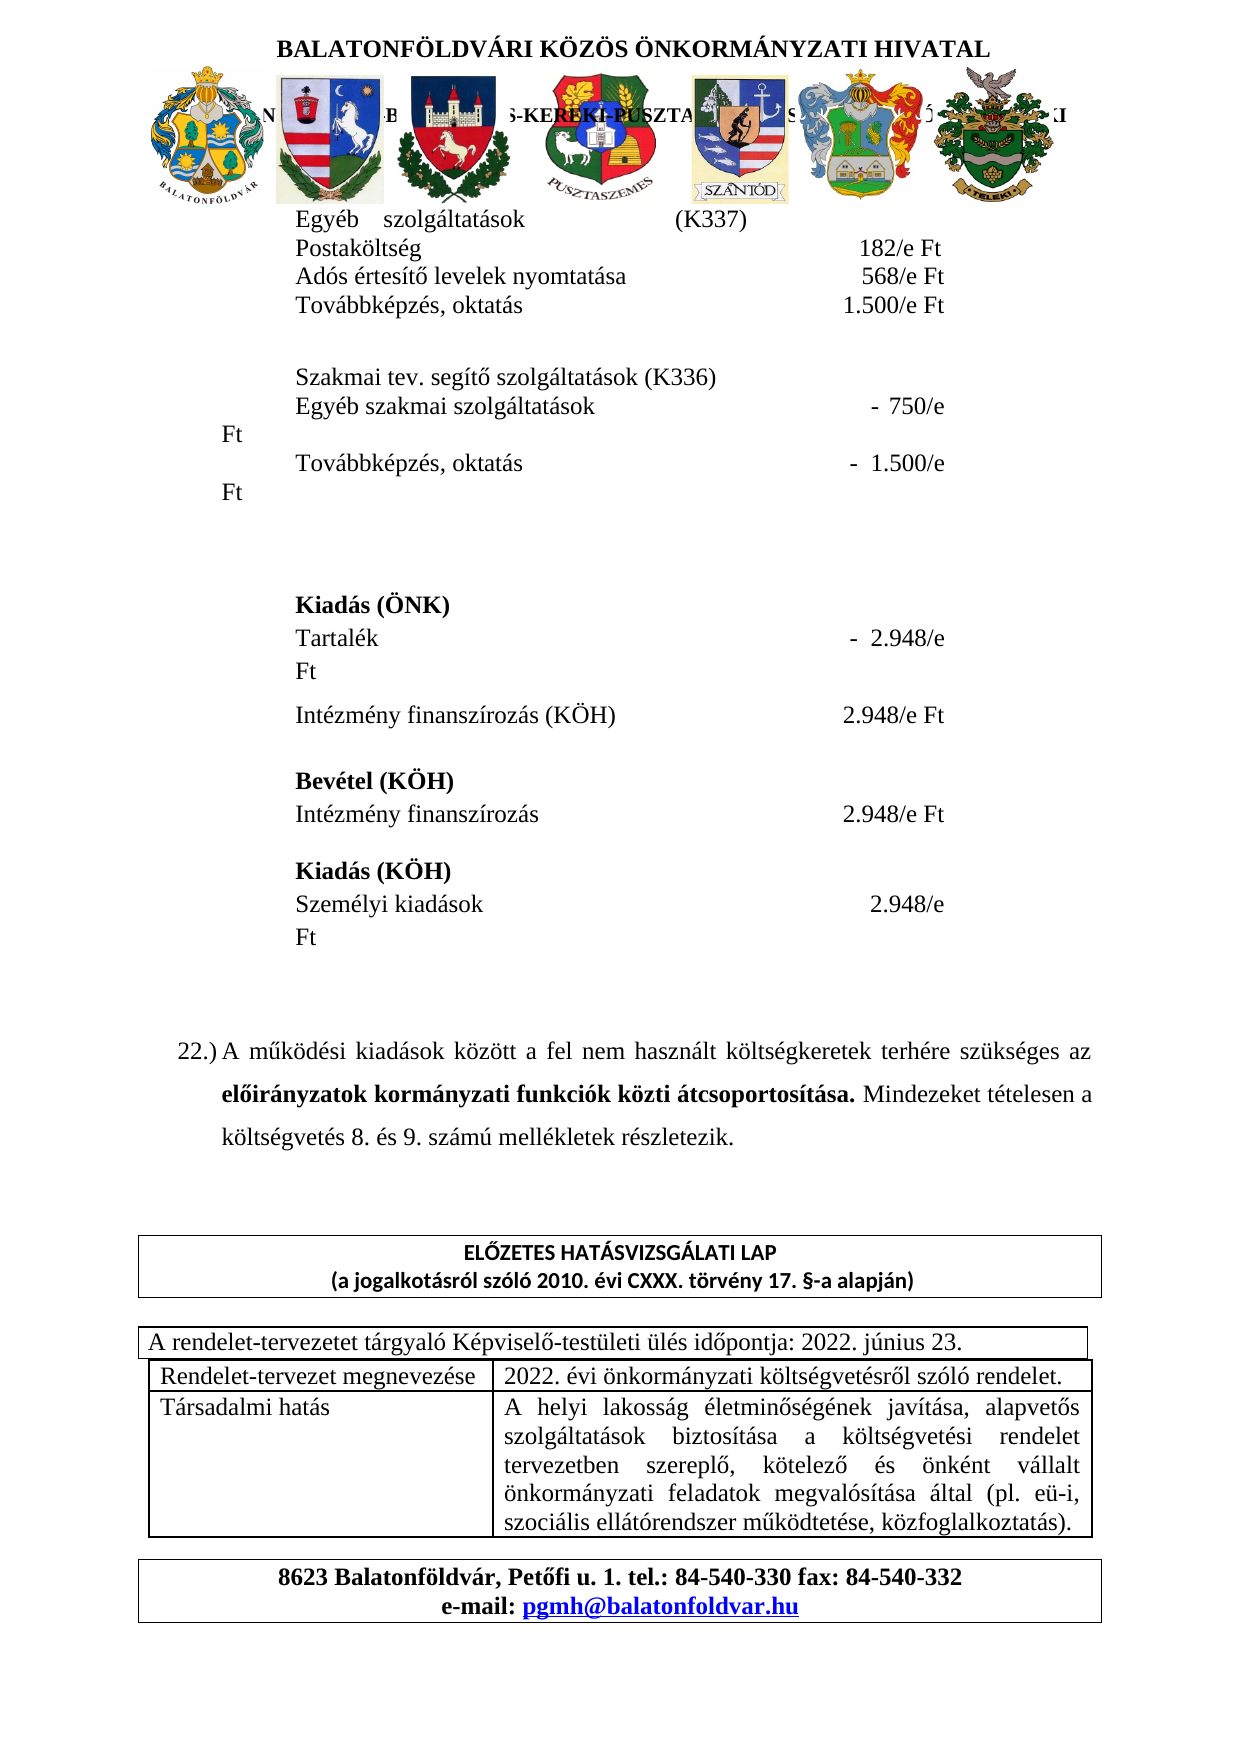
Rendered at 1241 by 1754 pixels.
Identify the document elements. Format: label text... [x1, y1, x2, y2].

table_header 2022. évi önkormányzati költségvetésről szóló rendelet. [494, 1361, 1091, 1390]
picture [276, 75, 384, 204]
text (a jogalkotásról szóló 2010. évi CXXX. törvény 17. §-a alapján) [139, 1263, 1101, 1297]
table_cell A helyi lakosság életminőségének javítása, alapvetős szolgáltatások biztosítása a költségvetési rendelet tervezetben szereplő, kötelező és önként vállalt önkormányzati feladatok megvalósítása által (pl. eü-i, szociális ellátórendszer működtetése, közfoglalkoztatás). [494, 1392, 1091, 1536]
list Továbbképzés, oktatás 1.500/e Ft [221, 290, 945, 319]
list Továbbképzés, oktatás - 1.500/e Ft [221, 448, 945, 506]
list Adós értesítő levelek nyomtatása 568/e Ft [221, 261, 945, 290]
table_cell Társadalmi hatás [150, 1392, 492, 1536]
list Kiadás (ÖNK) [295, 590, 1093, 619]
list Tartalék - 2.948/e Ft [295, 623, 945, 685]
list Bevétel (KÖH) [295, 766, 1093, 795]
list Postaköltség 182/e Ft [221, 233, 945, 261]
list Egyéb szakmai szolgáltatások - 750/e Ft [221, 391, 945, 448]
list A működési kiadások között a fel nem használt költségkeretek terhére szükséges az előirányzatok kormányzati funkciók közti átcsoportosítása. Mindezeket tételesen a költségvetés 8. és 9. számú mellékletek részletezik. [177, 1036, 1093, 1151]
list Intézmény finanszírozás 2.948/e Ft [295, 799, 945, 828]
list Kiadás (KÖH) [295, 856, 1093, 885]
picture [794, 63, 927, 204]
list Intézmény finanszírozás (KÖH) 2.948/e Ft [295, 700, 945, 729]
picture [151, 66, 264, 204]
picture [932, 66, 1055, 204]
list Egyéb szolgáltatások (K337) [221, 148, 945, 233]
picture [396, 75, 511, 204]
list Személyi kiadások 2.948/e Ft [295, 889, 945, 951]
picture [691, 75, 789, 204]
table_header Rendelet-tervezet megnevezése [150, 1361, 492, 1390]
text ELŐZETES HATÁSVIZSGÁLATI LAP [139, 1236, 1101, 1263]
list Szakmai tev. segítő szolgáltatások (K336) [221, 362, 945, 391]
text A rendelet-tervezetet tárgyaló Képviselő-testületi ülés időpontja: 2022. június 23. [139, 1328, 1087, 1358]
